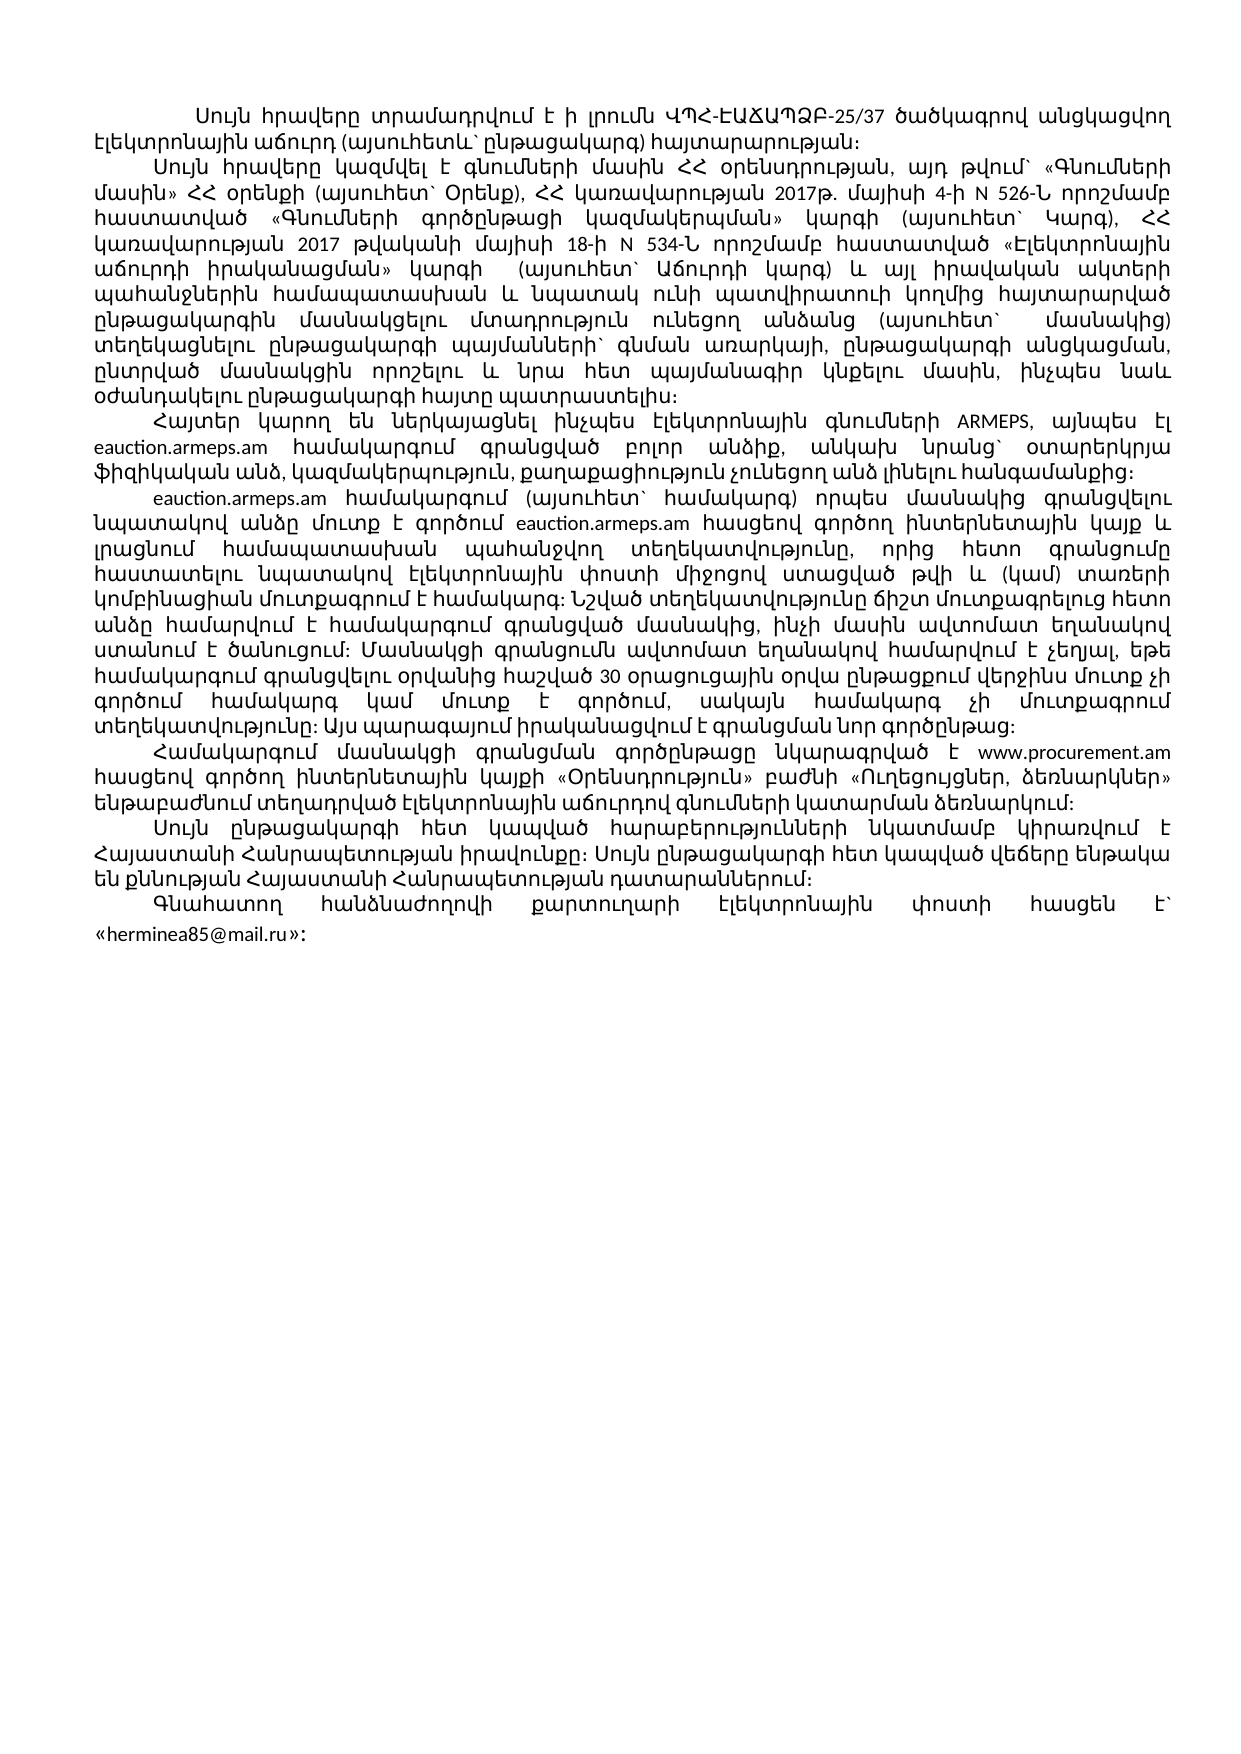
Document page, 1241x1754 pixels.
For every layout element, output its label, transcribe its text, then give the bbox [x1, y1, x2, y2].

text Հայտեր կարող են ներկայացնել ինչպես էլեկտրոնային գնումների ARMEPS, այնպես էլ eauction.armeps.am համակարգում գրանցված բոլոր անձիք, անկախ նրանց` օտարերկրյա ֆիզիկական անձ, կազմակերպություն, քաղաքացիություն չունեցող անձ լինելու հանգամանքից։ [94, 409, 1171, 485]
text Սույն հրավերը տրամադրվում է ի լրումն ՎՊՀ-ԷԱՃԱՊՁԲ-25/37 ծածկագրով անցկացվող էլեկտրոնային աճուրդ (այսուհետև` ընթացակարգ) հայտարարության։ [94, 104, 1171, 154]
text Համակարգում մասնակցի գրանցման գործընթացը նկարագրված է www.procurement.am հասցեով գործող ինտերնետային կայքի «Օրենսդրություն» բաժնի «Ուղեցույցներ, ձեռնարկներ» ենթաբաժնում տեղադրված էլեկտրոնային աճուրդով գնումների կատարման ձեռնարկում: [94, 739, 1171, 815]
text eauction.armeps.am համակարգում (այսուհետ` համակարգ) որպես մասնակից գրանցվելու նպատակով անձը մուտք է գործում eauction.armeps.am հասցեով գործող ինտերնետային կայք և լրացնում համապատասխան պահանջվող տեղեկատվությունը, որից հետո գրանցումը հաստատելու նպատակով էլեկտրոնային փոստի միջոցով ստացված թվի և (կամ) տառերի կոմբինացիան մուտքագրում է համակարգ: Նշված տեղեկատվությունը ճիշտ մուտքագրելուց հետո անձը համարվում է համակարգում գրանցված մասնակից, ինչի մասին ավտոմատ եղանակով ստանում է ծանուցում: Մասնակցի գրանցումն ավտոմատ եղանակով համարվում է չեղյալ, եթե համակարգում գրանցվելու օրվանից հաշված 30 օրացուցային օրվա ընթացքում վերջինս մուտք չի գործում համակարգ կամ մուտք է գործում, սակայն համակարգ չի մուտքագրում տեղեկատվությունը: Այս պարագայում իրականացվում է գրանցման նոր գործընթաց: [94, 485, 1171, 739]
text Գնահատող հանձնաժողովի քարտուղարի էլեկտրոնային փոստի հասցեն է` «herminea85@mail.ru»: [94, 892, 1171, 948]
text Սույն հրավերը կազմվել է գնումների մասին ՀՀ օրենսդրության, այդ թվում` «Գնումների մասին» ՀՀ օրենքի (այսուհետ` Օրենք), ՀՀ կառավարության 2017թ. մայիսի 4-ի N 526-Ն որոշմամբ հաստատված «Գնումների գործընթացի կազմակերպման» կարգի (այսուհետ` Կարգ), ՀՀ կառավարության 2017 թվականի մայիսի 18-ի N 534-Ն որոշմամբ հաստատված «Էլեկտրոնային աճուրդի իրականացման» կարգի (այսուհետ` Աճուրդի կարգ) և այլ իրավական ակտերի պահանջներին համապատասխան և նպատակ ունի պատվիրատուի կողմից հայտարարված ընթացակարգին մասնակցելու մտադրություն ունեցող անձանց (այսուհետ` մասնակից) տեղեկացնելու ընթացակարգի պայմանների` գնման առարկայի, ընթացակարգի անցկացման, ընտրված մասնակցին որոշելու և նրա հետ պայմանագիր կնքելու մասին, ինչպես նաև օժանդակելու ընթացակարգի հայտը պատրաստելիս։ [94, 154, 1171, 409]
text Սույն ընթացակարգի հետ կապված հարաբերությունների նկատմամբ կիրառվում է Հայաստանի Հանրապետության իրավունքը։ Սույն ընթացակարգի հետ կապված վեճերը ենթակա են քննության Հայաստանի Հանրապետության դատարաններում։ [94, 815, 1171, 892]
